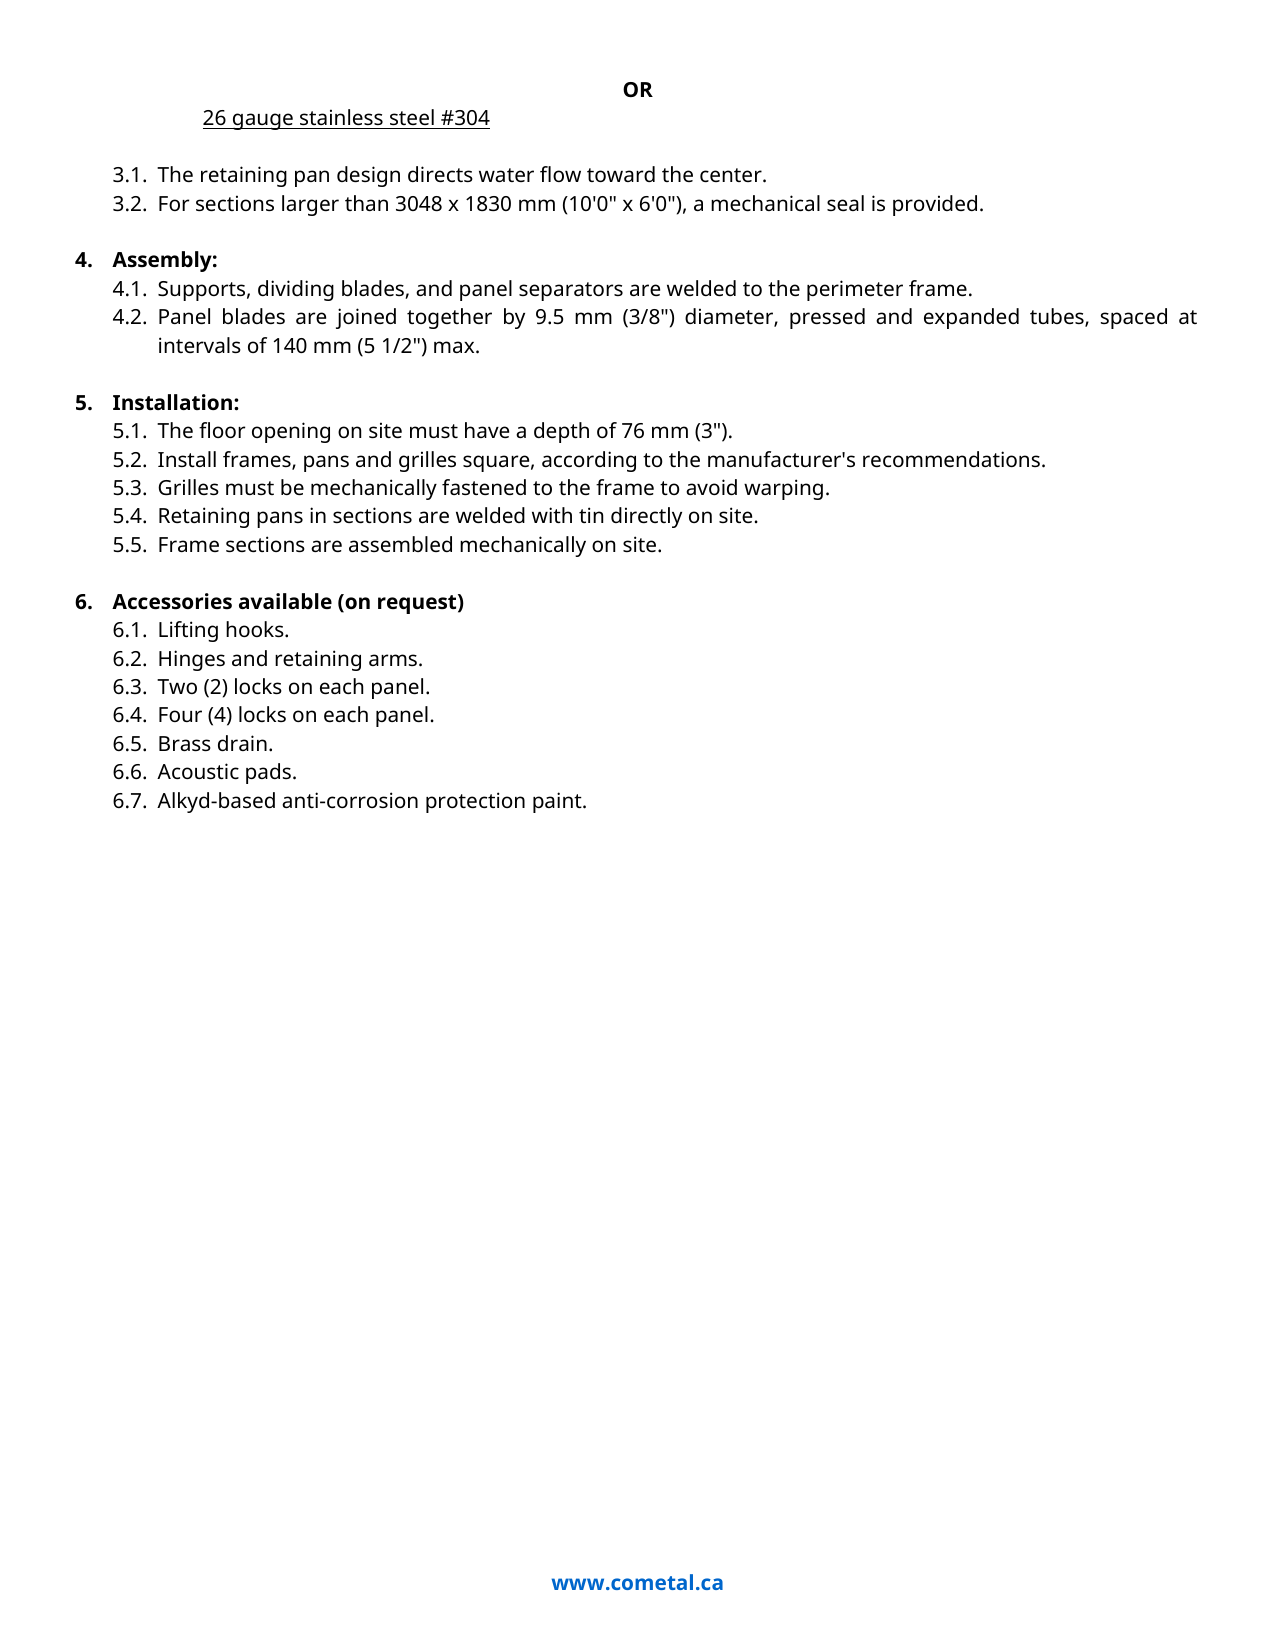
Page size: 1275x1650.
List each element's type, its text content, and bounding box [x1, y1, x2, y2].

list Accessories available (on request) [75, 587, 1200, 615]
list Grilles must be mechanically fastened to the frame to avoid warping. [112, 473, 1200, 502]
list Installation: [75, 388, 1200, 416]
list Frame sections are assembled mechanically on site. [112, 530, 1200, 558]
list Two (2) locks on each panel. [112, 672, 1200, 701]
list For sections larger than 3048 x 1830 mm (10'0" x 6'0"), a mechanical seal is provided. [112, 189, 1200, 217]
list Hinges and retaining arms. [112, 644, 1200, 672]
list Supports, dividing blades, and panel separators are welded to the perimeter frame. [112, 274, 1200, 302]
text 26 gauge stainless steel #304 [157, 103, 1200, 132]
list Retaining pans in sections are welded with tin directly on site. [112, 502, 1200, 530]
list Alkyd-based anti-corrosion protection paint. [112, 786, 1200, 814]
list Install frames, pans and grilles square, according to the manufacturer's recommendations. [112, 445, 1200, 473]
list Acoustic pads. [112, 757, 1200, 786]
list Panel blades are joined together by 9.5 mm (3/8") diameter, pressed and expanded tubes, spaced at intervals of 140 mm (5 1/2") max. [112, 302, 1200, 359]
list Four (4) locks on each panel. [112, 701, 1200, 729]
list Lifting hooks. [112, 615, 1200, 644]
list The retaining pan design directs water flow toward the center. [112, 160, 1200, 189]
list Brass drain. [112, 729, 1200, 757]
list Assembly: [75, 246, 1200, 274]
list The floor opening on site must have a depth of 76 mm (3"). [112, 416, 1200, 445]
text OR [75, 75, 1200, 103]
